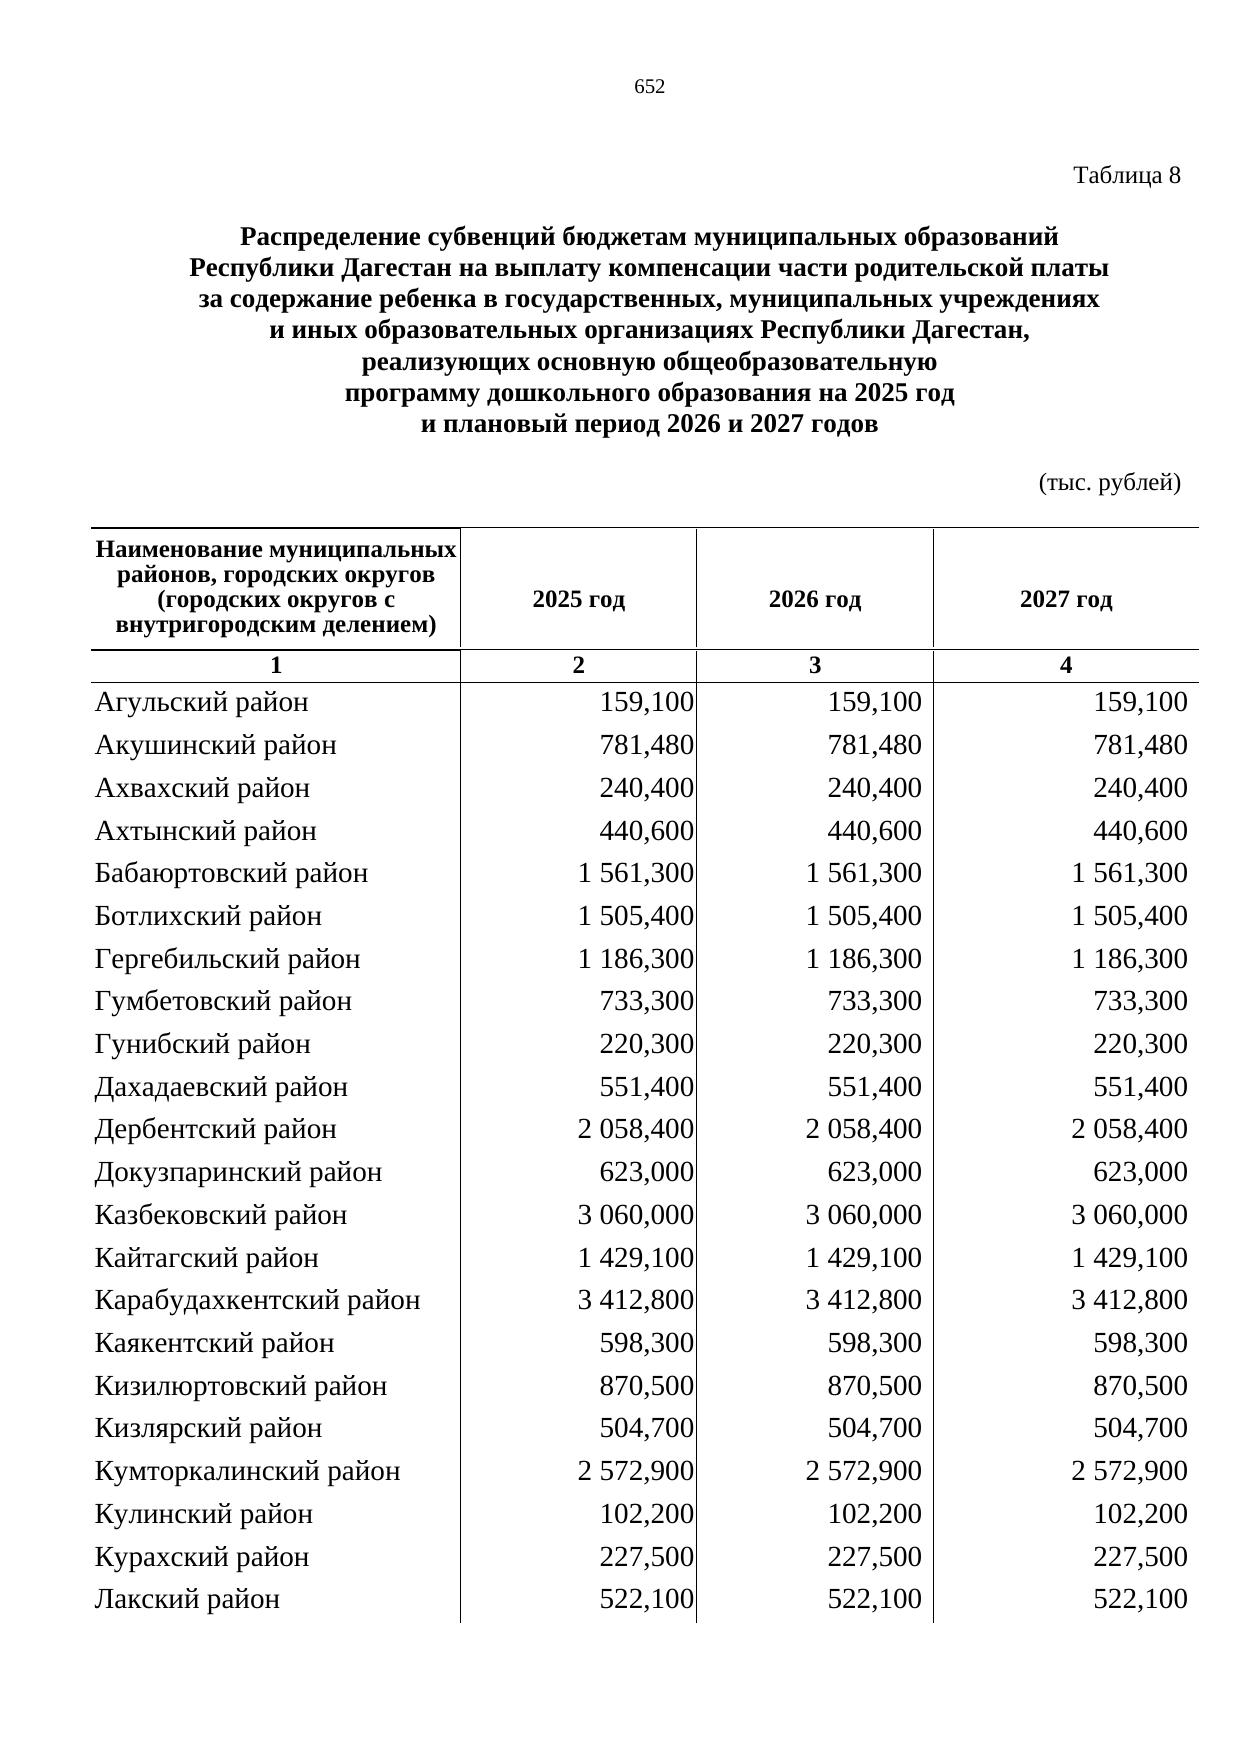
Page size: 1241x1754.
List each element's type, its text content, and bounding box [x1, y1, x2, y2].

table_cell Кайтагский район [91, 1238, 460, 1281]
table_cell 781,480 [697, 726, 933, 768]
table_cell 220,300 [934, 1025, 1199, 1067]
table_cell Акушинский район [91, 726, 460, 768]
table_cell Дахадаевский район [91, 1067, 460, 1110]
table_cell Лакский район [91, 1580, 460, 1622]
table_cell 1 561,300 [934, 854, 1199, 896]
table_cell Каякентский район [91, 1324, 460, 1366]
table_cell 1 186,300 [461, 939, 696, 982]
table_cell 2 058,400 [934, 1110, 1199, 1153]
table_cell Агульский район [91, 683, 460, 726]
table_cell 733,300 [461, 982, 696, 1024]
table_cell 522,100 [461, 1580, 696, 1622]
table_cell 781,480 [934, 726, 1199, 768]
table_cell Гунибский район [91, 1025, 460, 1067]
table_cell 3 412,800 [697, 1281, 933, 1323]
table_cell 2 572,900 [697, 1452, 933, 1494]
text и плановый период 2026 и 2027 годов [118, 407, 1181, 438]
table_cell 623,000 [461, 1153, 696, 1195]
table_header 2 [461, 650, 697, 682]
table_cell 870,500 [697, 1366, 933, 1409]
table_cell 1 429,100 [461, 1238, 696, 1281]
table_cell 504,700 [697, 1409, 933, 1452]
table_cell 1 429,100 [697, 1238, 933, 1281]
table_cell 220,300 [461, 1025, 696, 1067]
text реализующих основную общеобразовательную [118, 345, 1181, 376]
table_cell 240,400 [461, 768, 696, 811]
table_cell 551,400 [934, 1067, 1199, 1110]
table_cell 623,000 [934, 1153, 1199, 1195]
table_cell 1 561,300 [461, 854, 696, 896]
text за содержание ребенка в государственных, муниципальных учреждениях [118, 282, 1181, 313]
table_cell 1 186,300 [934, 939, 1199, 982]
table_header 2025 год [461, 528, 696, 647]
table_cell Карабудахкентский район [91, 1281, 460, 1323]
table_cell Гумбетовский район [91, 982, 460, 1024]
table_cell Докузпаринский район [91, 1153, 460, 1195]
table_cell 3 060,000 [461, 1195, 696, 1238]
text программу дошкольного образования на 2025 год [118, 376, 1181, 407]
table_header Наименование муниципальных районов, городских округов (городских округов с внутригородским делением) [91, 529, 460, 647]
table_cell 598,300 [697, 1324, 933, 1366]
text Таблица 8 [118, 160, 1181, 189]
table_cell 159,100 [697, 683, 933, 726]
table_cell 522,100 [697, 1580, 933, 1622]
table_cell 2 058,400 [461, 1110, 696, 1153]
table_cell Дербентский район [91, 1110, 460, 1153]
table_cell Кизлярский район [91, 1409, 460, 1452]
table_cell Бабаюртовский район [91, 854, 460, 896]
table_cell 1 505,400 [697, 896, 933, 939]
text (тыс. рублей) [118, 467, 1181, 496]
table_cell Курахский район [91, 1537, 460, 1580]
table_cell 733,300 [934, 982, 1199, 1024]
table_cell 227,500 [697, 1537, 933, 1580]
table_cell 551,400 [697, 1067, 933, 1110]
table_cell Ботлихский район [91, 896, 460, 939]
table_header 2027 год [934, 528, 1199, 647]
table_header 3 [697, 650, 933, 682]
table_cell 1 505,400 [934, 896, 1199, 939]
text и иных образовательных организациях Республики Дагестан, [118, 313, 1181, 345]
table_cell Кулинский район [91, 1494, 460, 1537]
table_cell 598,300 [934, 1324, 1199, 1366]
table_cell 102,200 [934, 1494, 1199, 1537]
table_cell 733,300 [697, 982, 933, 1024]
table_header 2026 год [697, 528, 933, 647]
table_cell 240,400 [934, 768, 1199, 811]
table_cell 240,400 [697, 768, 933, 811]
text Распределение субвенций бюджетам муниципальных образований [118, 220, 1181, 251]
table_cell 2 572,900 [934, 1452, 1199, 1494]
table_cell 870,500 [461, 1366, 696, 1409]
table_cell 440,600 [461, 811, 696, 854]
table_cell 504,700 [461, 1409, 696, 1452]
table_cell Ахтынский район [91, 811, 460, 854]
table_cell 551,400 [461, 1067, 696, 1110]
table_cell 1 186,300 [697, 939, 933, 982]
table_cell 3 060,000 [934, 1195, 1199, 1238]
table_cell 1 561,300 [697, 854, 933, 896]
text Республики Дагестан на выплату компенсации части родительской платы [118, 251, 1181, 282]
table_cell 504,700 [934, 1409, 1199, 1452]
table_cell 3 060,000 [697, 1195, 933, 1238]
table_cell 2 572,900 [461, 1452, 696, 1494]
table_cell 159,100 [934, 683, 1199, 726]
table_cell Кизилюртовский район [91, 1366, 460, 1409]
table_cell 1 429,100 [934, 1238, 1199, 1281]
table_cell Гергебильский район [91, 939, 460, 982]
table_cell 2 058,400 [697, 1110, 933, 1153]
table_cell 227,500 [934, 1537, 1199, 1580]
table_cell 159,100 [461, 683, 696, 726]
table_cell 440,600 [934, 811, 1199, 854]
table_cell Ахвахский район [91, 768, 460, 811]
table_cell 227,500 [461, 1537, 696, 1580]
table_cell 870,500 [934, 1366, 1199, 1409]
table_cell 598,300 [461, 1324, 696, 1366]
table_cell 102,200 [697, 1494, 933, 1537]
table_cell Кумторкалинский район [91, 1452, 460, 1494]
table_cell 3 412,800 [934, 1281, 1199, 1323]
table_header 1 [91, 651, 460, 682]
table_cell 781,480 [461, 726, 696, 768]
table_cell 1 505,400 [461, 896, 696, 939]
table_cell 623,000 [697, 1153, 933, 1195]
table_header 4 [933, 650, 1199, 682]
table_cell 440,600 [697, 811, 933, 854]
table_cell 522,100 [934, 1580, 1199, 1622]
table_cell 220,300 [697, 1025, 933, 1067]
table_cell 3 412,800 [461, 1281, 696, 1323]
table_cell Казбековский район [91, 1195, 460, 1238]
table_cell 102,200 [461, 1494, 696, 1537]
